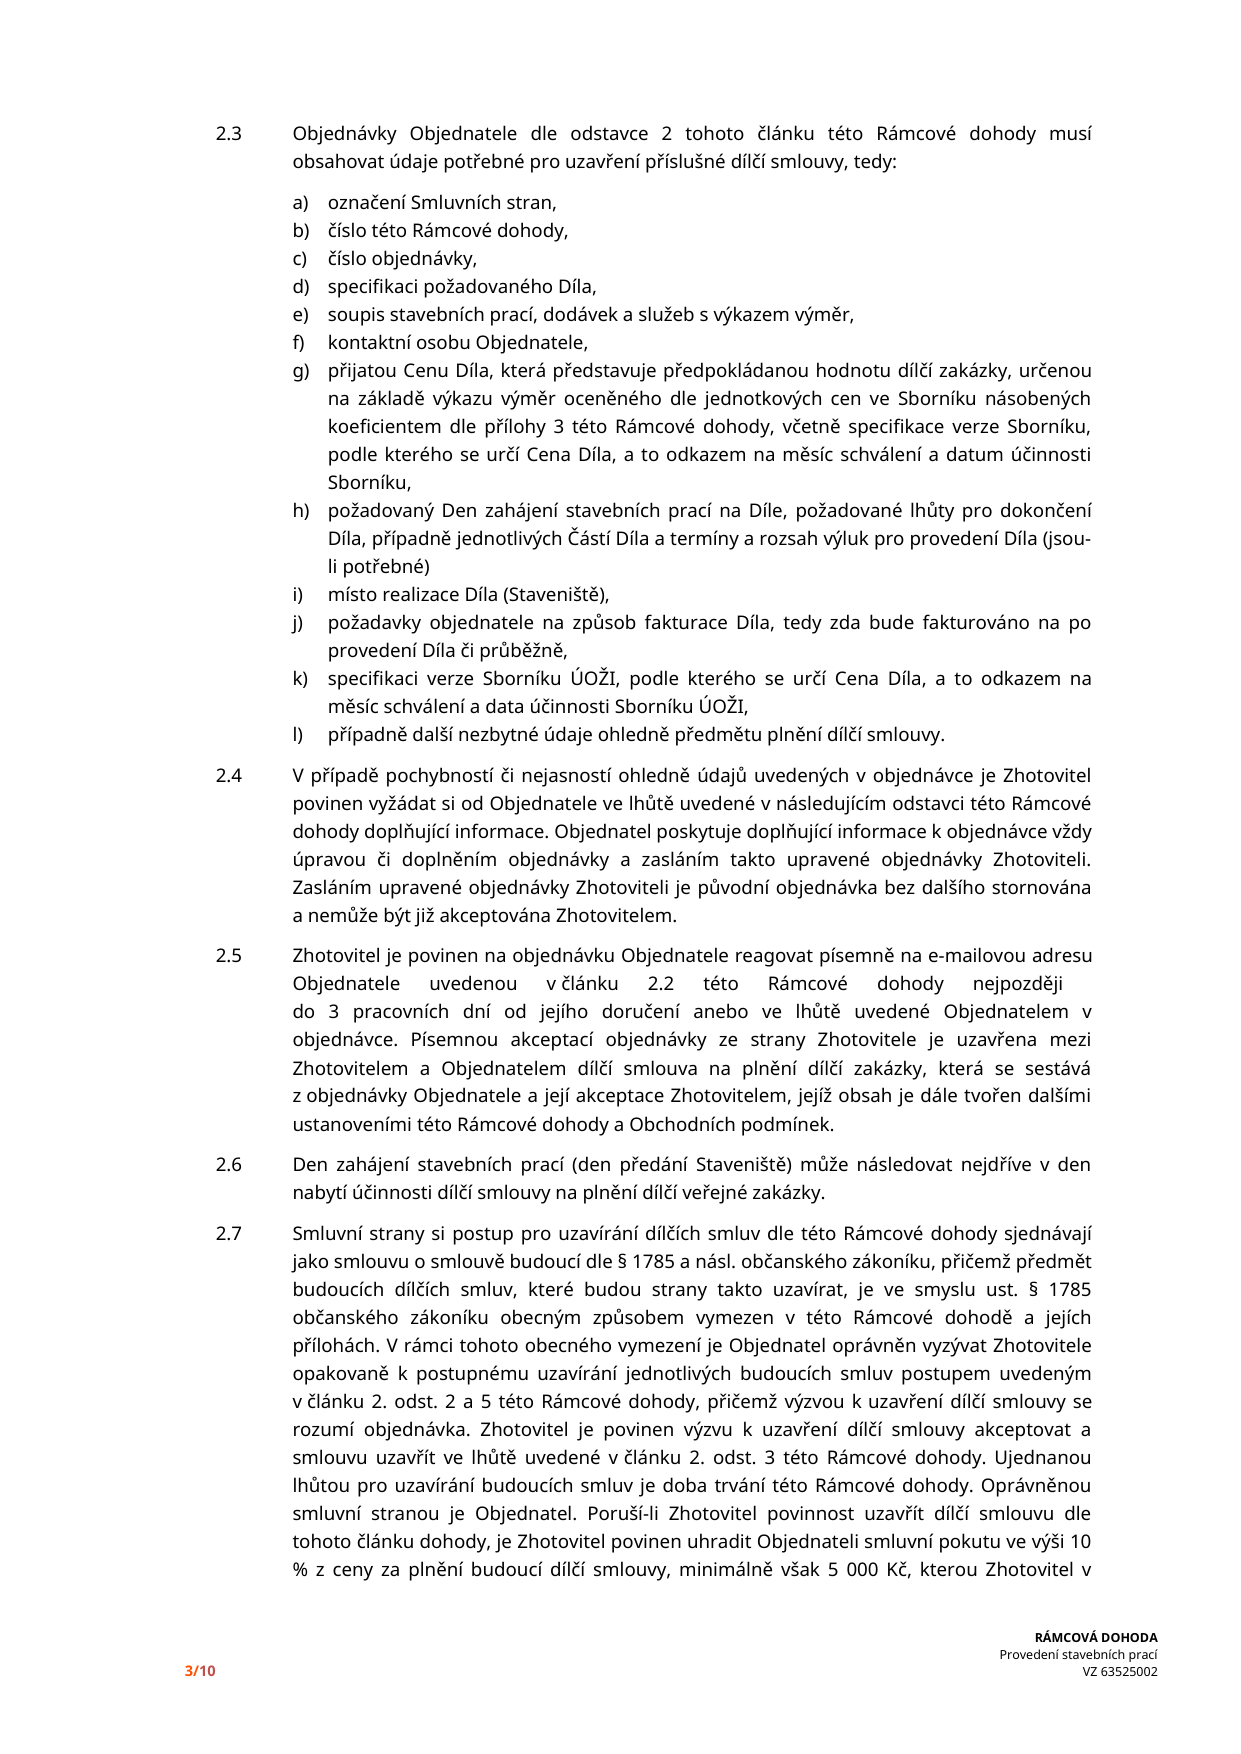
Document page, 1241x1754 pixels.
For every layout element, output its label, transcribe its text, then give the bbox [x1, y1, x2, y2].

text označení Smluvních stran, [292, 189, 1093, 215]
text přijatou Cenu Díla, která představuje předpokládanou hodnotu dílčí zakázky, určenou na základě výkazu výměr oceněného dle jednotkových cen ve Sborníku násobených koeficientem dle přílohy 3 této Rámcové dohody, včetně specifikace verze Sborníku, podle kterého se určí Cena Díla, a to odkazem na měsíc schválení a datum účinnosti Sborníku, [292, 357, 1093, 495]
text Den zahájení stavebních prací (den předání Staveniště) může následovat nejdříve v den nabytí účinnosti dílčí smlouvy na plnění dílčí veřejné zakázky. [216, 1151, 1093, 1205]
text případně další nezbytné údaje ohledně předmětu plnění dílčí smlouvy. [292, 722, 1093, 747]
text specifikaci požadovaného Díla, [292, 273, 1093, 299]
text místo realizace Díla (Staveniště), [292, 581, 1093, 607]
text V případě pochybností či nejasností ohledně údajů uvedených v objednávce je Zhotovitel povinen vyžádat si od Objednatele ve lhůtě uvedené v následujícím odstavci této Rámcové dohody doplňující informace. Objednatel poskytuje doplňující informace k objednávce vždy úpravou či doplněním objednávky a zasláním takto upravené objednávky Zhotoviteli. Zasláním upravené objednávky Zhotoviteli je původní objednávka bez dalšího stornována a nemůže být již akceptována Zhotovitelem. [216, 762, 1093, 928]
text Zhotovitel je povinen na objednávku Objednatele reagovat písemně na e-mailovou adresu Objednatele uvedenou v článku 2.2 této Rámcové dohody nejpozději do 3 pracovních dní od jejího doručení anebo ve lhůtě uvedené Objednatelem v objednávce. Písemnou akceptací objednávky ze strany Zhotovitele je uzavřena mezi Zhotovitelem a Objednatelem dílčí smlouva na plnění dílčí zakázky, která se sestává z objednávky Objednatele a její akceptace Zhotovitelem, jejíž obsah je dále tvořen dalšími ustanoveními této Rámcové dohody a Obchodních podmínek. [216, 943, 1093, 1136]
text kontaktní osobu Objednatele, [292, 329, 1093, 355]
text Objednávky Objednatele dle odstavce 2 tohoto článku této Rámcové dohody musí obsahovat údaje potřebné pro uzavření příslušné dílčí smlouvy, tedy: [216, 121, 1093, 174]
text požadavky objednatele na způsob fakturace Díla, tedy zda bude fakturováno na po provedení Díla či průběžně, [292, 609, 1093, 663]
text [216, 1220, 1093, 1582]
text číslo objednávky, [292, 245, 1093, 271]
text číslo této Rámcové dohody, [292, 217, 1093, 243]
text požadovaný Den zahájení stavebních prací na Díle, požadované lhůty pro dokončení Díla, případně jednotlivých Částí Díla a termíny a rozsah výluk pro provedení Díla (jsou-li potřebné) [292, 497, 1093, 579]
text specifikaci verze Sborníku ÚOŽI, podle kterého se určí Cena Díla, a to odkazem na měsíc schválení a data účinnosti Sborníku ÚOŽI, [292, 666, 1093, 719]
text soupis stavebních prací, dodávek a služeb s výkazem výměr, [292, 301, 1093, 327]
